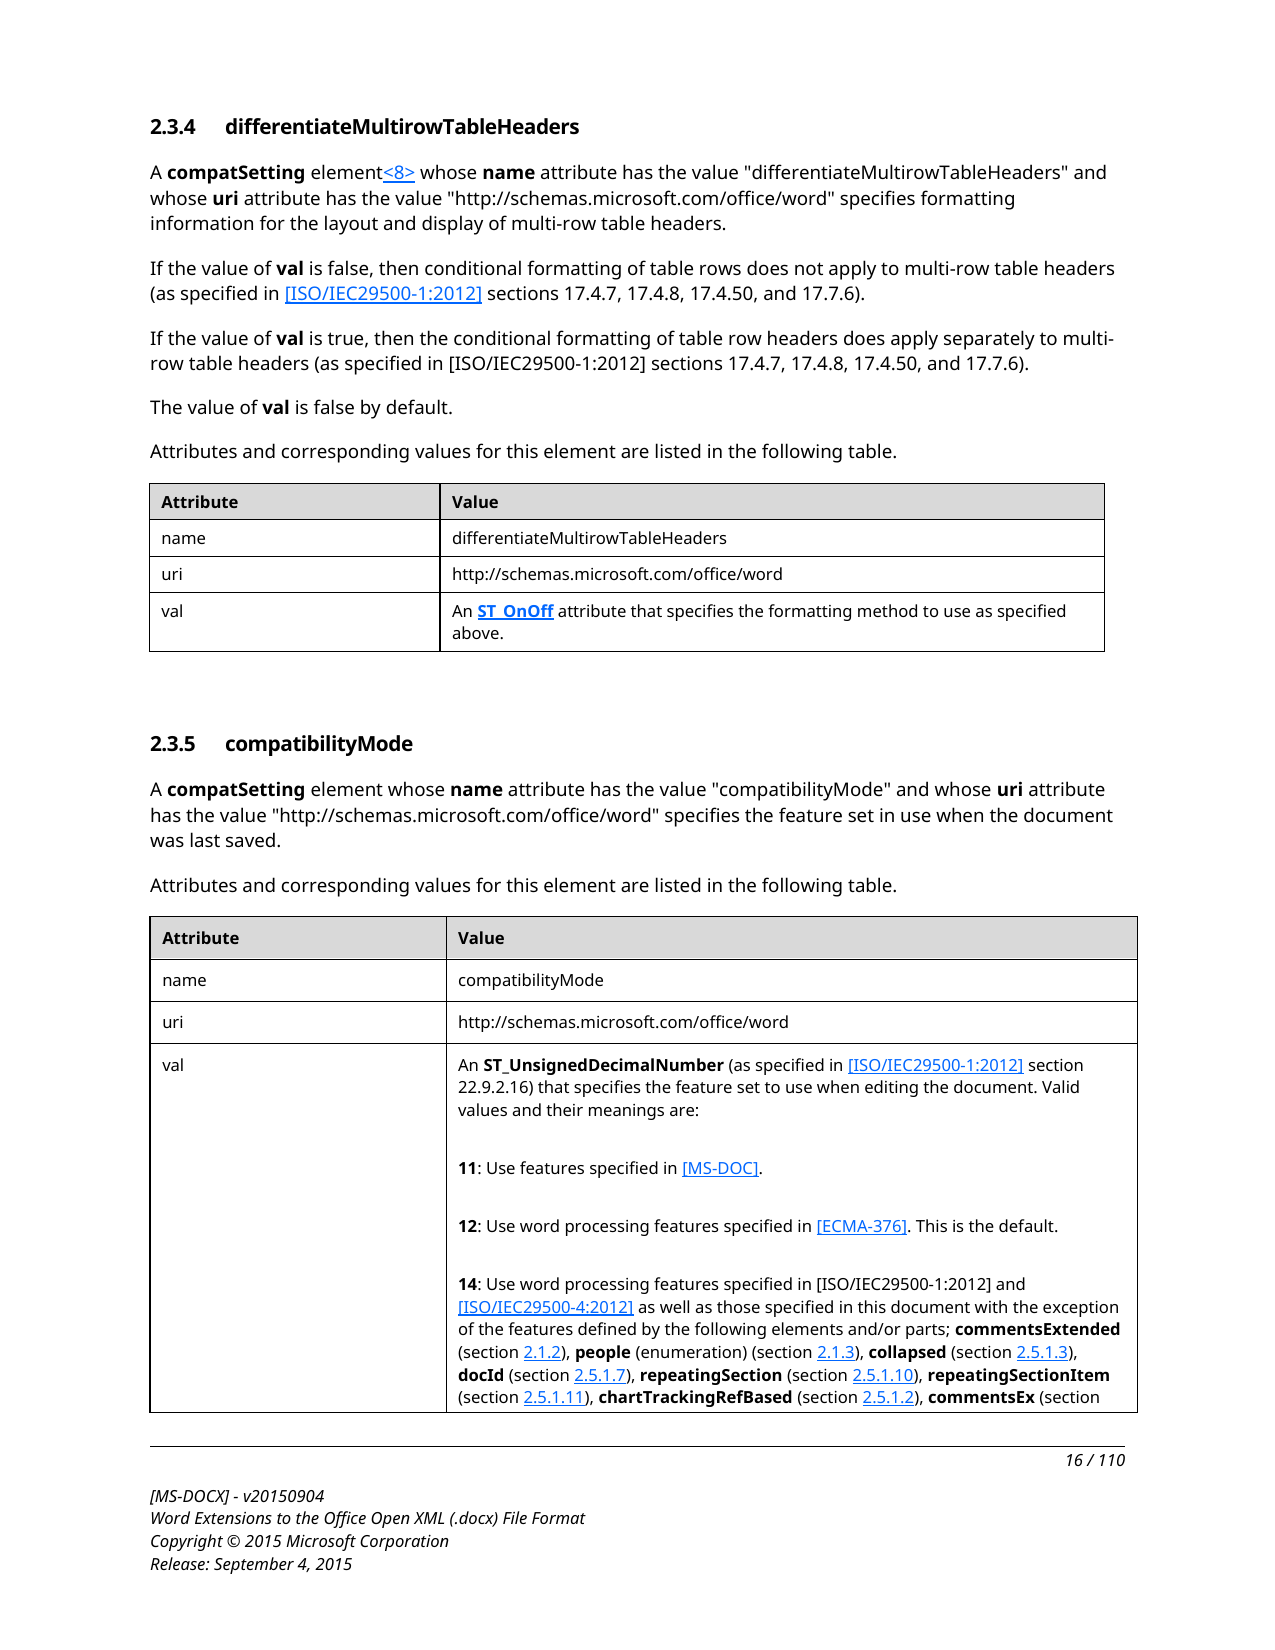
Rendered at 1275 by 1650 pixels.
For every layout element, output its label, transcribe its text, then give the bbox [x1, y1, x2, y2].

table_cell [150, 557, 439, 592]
text Attributes and corresponding values for this element are listed in the following table. [150, 872, 1125, 897]
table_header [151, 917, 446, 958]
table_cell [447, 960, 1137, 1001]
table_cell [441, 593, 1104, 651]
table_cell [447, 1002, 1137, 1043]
text Attributes and corresponding values for this element are listed in the following table. [150, 439, 1125, 464]
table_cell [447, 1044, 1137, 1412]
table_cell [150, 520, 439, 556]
text If the value of val is false, then conditional formatting of table rows does not apply to multi-row table headers (as specified in [ISO/IEC29500-1:2012] sections 17.4.7, 17.4.8, 17.4.50, and 17.7.6). [150, 255, 1125, 306]
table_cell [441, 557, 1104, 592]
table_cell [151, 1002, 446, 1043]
subtitle differentiateMultirowTableHeaders [150, 112, 1125, 141]
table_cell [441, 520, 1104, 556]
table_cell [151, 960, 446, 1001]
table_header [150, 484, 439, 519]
text A compatSetting element whose name attribute has the value "compatibilityMode" and whose uri attribute has the value "http://schemas.microsoft.com/office/word" specifies the feature set in use when the document was last saved. [150, 777, 1125, 853]
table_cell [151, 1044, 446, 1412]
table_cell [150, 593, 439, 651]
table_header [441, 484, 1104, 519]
text The value of val is false by default. [150, 394, 1125, 420]
subtitle compatibilityMode [150, 729, 1125, 758]
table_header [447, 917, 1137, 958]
text If the value of val is true, then the conditional formatting of table row headers does apply separately to multi-row table headers (as specified in [ISO/IEC29500-1:2012] sections 17.4.7, 17.4.8, 17.4.50, and 17.7.6). [150, 325, 1125, 376]
text A compatSetting element<8> whose name attribute has the value "differentiateMultirowTableHeaders" and whose uri attribute has the value "http://schemas.microsoft.com/office/word" specifies formatting information for the layout and display of multi-row table headers. [150, 160, 1125, 236]
